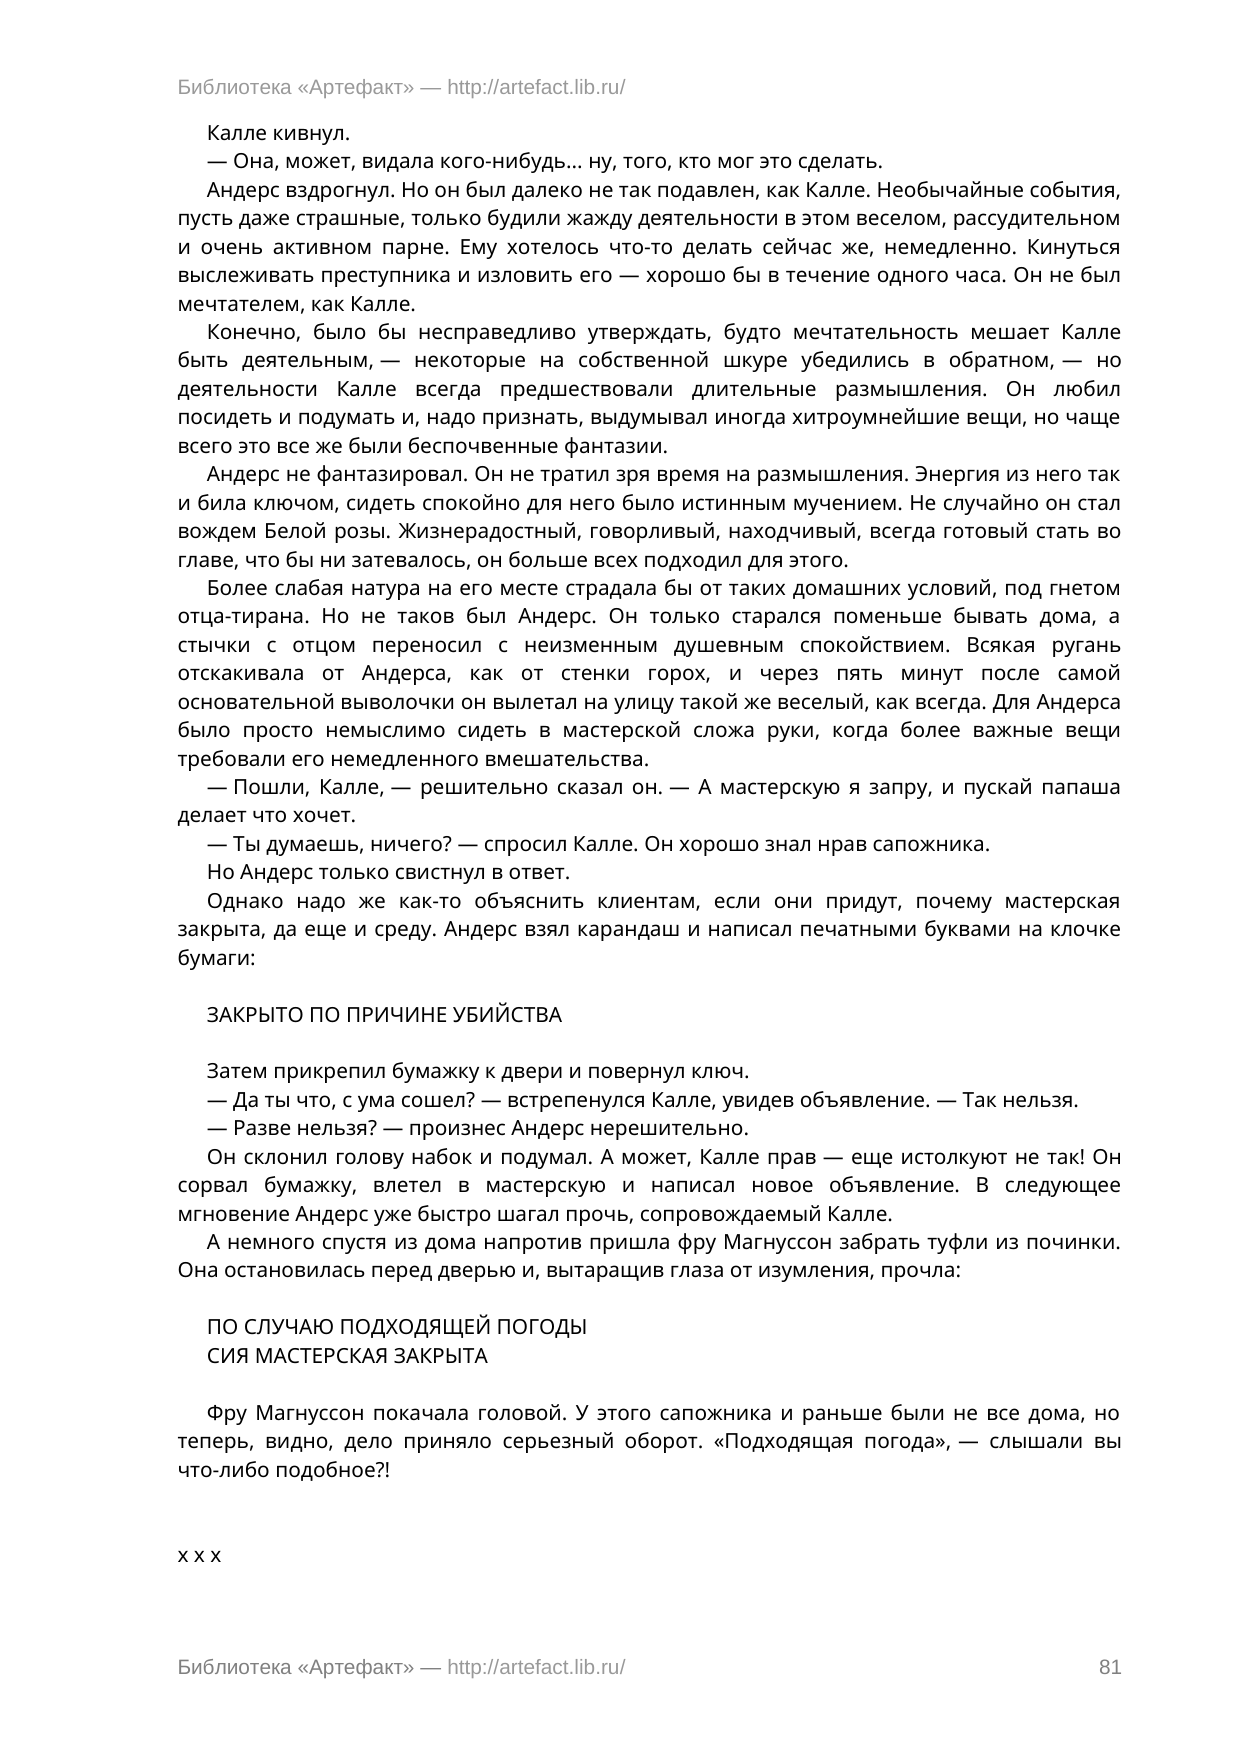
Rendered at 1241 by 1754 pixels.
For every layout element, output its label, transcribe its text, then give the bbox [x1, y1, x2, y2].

text ЗАКРЫTО ПО ПРИЧИНЕ УБИЙСTВА [177, 1000, 1122, 1028]
text Фру Магнуссон покачала головой. У этого сапожника и раньше были не все дома, но теперь, видно, дело приняло серьезный оборот. «Подходящая погода», — слышали вы что-либо подобное?! [177, 1398, 1122, 1483]
text А немного спустя из дома напротив пришла фру Магнуссон забрать туфли из починки. Она остановилась перед дверью и, вытаращив глаза от изумления, прочла: [177, 1227, 1122, 1284]
text x x x [177, 1540, 1122, 1568]
text — Она, может, видала кого-нибудь... ну, того, кто мог это сделать. [177, 147, 1122, 175]
text Он склонил голову набок и подумал. А может, Калле прав — еще истолкуют не так! Он сорвал бумажку, влетел в мастерскую и написал новое объявление. В следующее мгновение Андерс уже быстро шагал прочь, сопровождаемый Калле. [177, 1142, 1122, 1227]
text — Да ты что, с ума сошел? — встрепенулся Калле, увидев объявление. — Tак нельзя. [177, 1085, 1122, 1113]
text Андерс не фантазировал. Он не тратил зря время на размышления. Энергия из него так и била ключом, сидеть спокойно для него было истинным мучением. Не случайно он стал вождем Белой розы. Жизнерадостный, говорливый, находчивый, всегда готовый стать во главе, что бы ни затевалось, он больше всех подходил для этого. [177, 459, 1122, 573]
text Но Андерс только свистнул в ответ. [177, 857, 1122, 886]
text Конечно, было бы несправедливо утверждать, будто мечтательность мешает Калле быть деятельным, — некоторые на собственной шкуре убедились в обратном, — но деятельности Калле всегда предшествовали длительные размышления. Он любил посидеть и подумать и, надо признать, выдумывал иногда хитроумнейшие вещи, но чаще всего это все же были беспочвенные фантазии. [177, 317, 1122, 459]
text Более слабая натура на его месте страдала бы от таких домашних условий, под гнетом отца-тирана. Но не таков был Андерс. Он только старался поменьше бывать дома, а стычки с отцом переносил с неизменным душевным спокойствием. Всякая ругань отскакивала от Андерса, как от стенки горох, и через пять минут после самой основательной выволочки он вылетал на улицу такой же веселый, как всегда. Для Андерса было просто немыслимо сидеть в мастерской сложа руки, когда более важные вещи требовали его немедленного вмешательства. [177, 573, 1122, 772]
text — Пошли, Калле, — решительно сказал он. — А мастерскую я запру, и пускай папаша делает что хочет. [177, 772, 1122, 829]
text Калле кивнул. [177, 118, 1122, 147]
text Андерс вздрогнул. Но он был далеко не так подавлен, как Калле. Необычайные события, пусть даже страшные, только будили жажду деятельности в этом веселом, рассудительном и очень активном парне. Ему хотелось что-то делать сейчас же, немедленно. Кинуться выслеживать преступника и изловить его — хорошо бы в течение одного часа. Он не был мечтателем, как Калле. [177, 175, 1122, 317]
text Затем прикрепил бумажку к двери и повернул ключ. [177, 1057, 1122, 1085]
text СИЯ МАСTЕРСКАЯ ЗАКРЫTА [177, 1341, 1122, 1369]
text ПО СЛУЧАЮ ПОДXОДЯЩЕЙ ПОГОДЫ [177, 1312, 1122, 1341]
text — Tы думаешь, ничего? — спросил Калле. Он хорошо знал нрав сапожника. [177, 829, 1122, 857]
text — Разве нельзя? — произнес Андерс нерешительно. [177, 1113, 1122, 1142]
text Однако надо же как-то объяснить клиентам, если они придут, почему мастерская закрыта, да еще и среду. Андерс взял карандаш и написал печатными буквами на клочке бумаги: [177, 886, 1122, 971]
